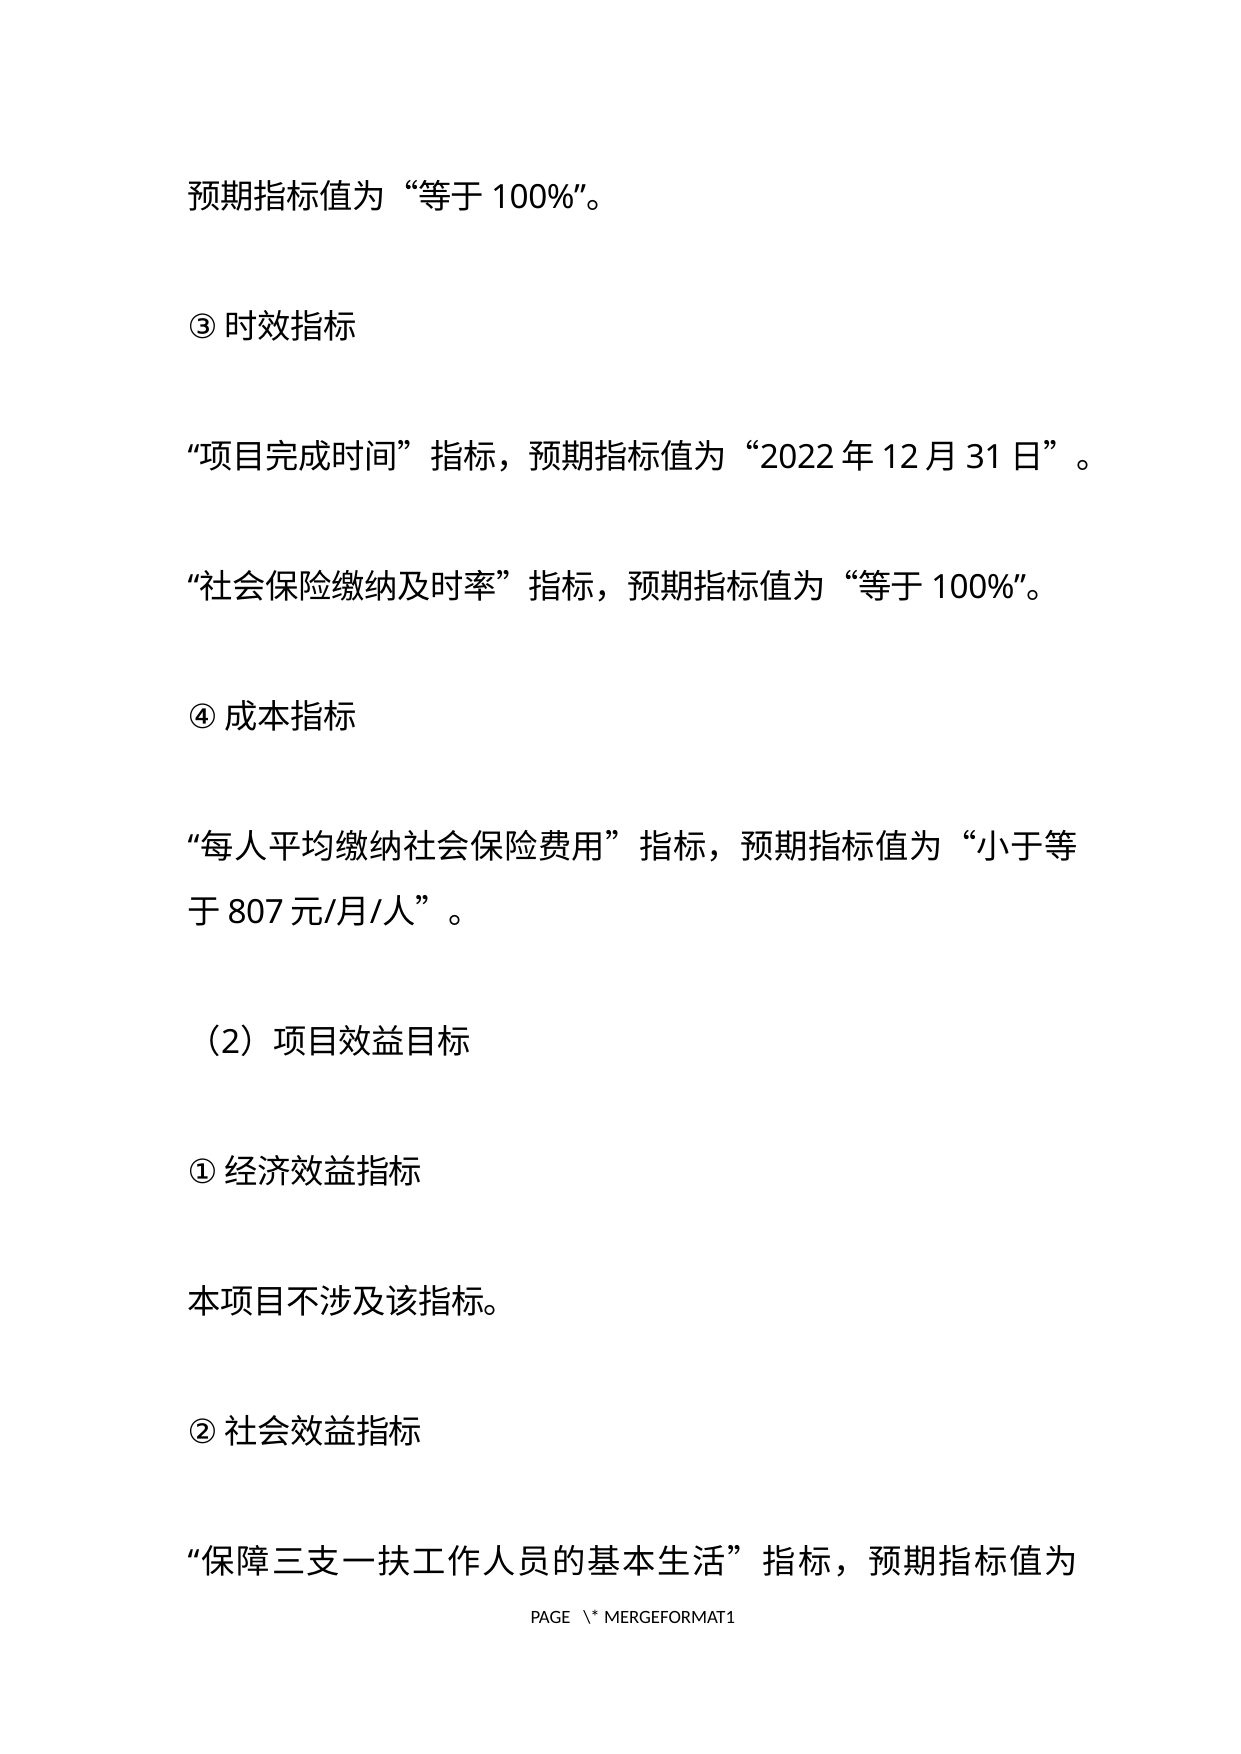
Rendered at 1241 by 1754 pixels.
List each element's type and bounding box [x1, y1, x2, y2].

text [187, 162, 1078, 1592]
